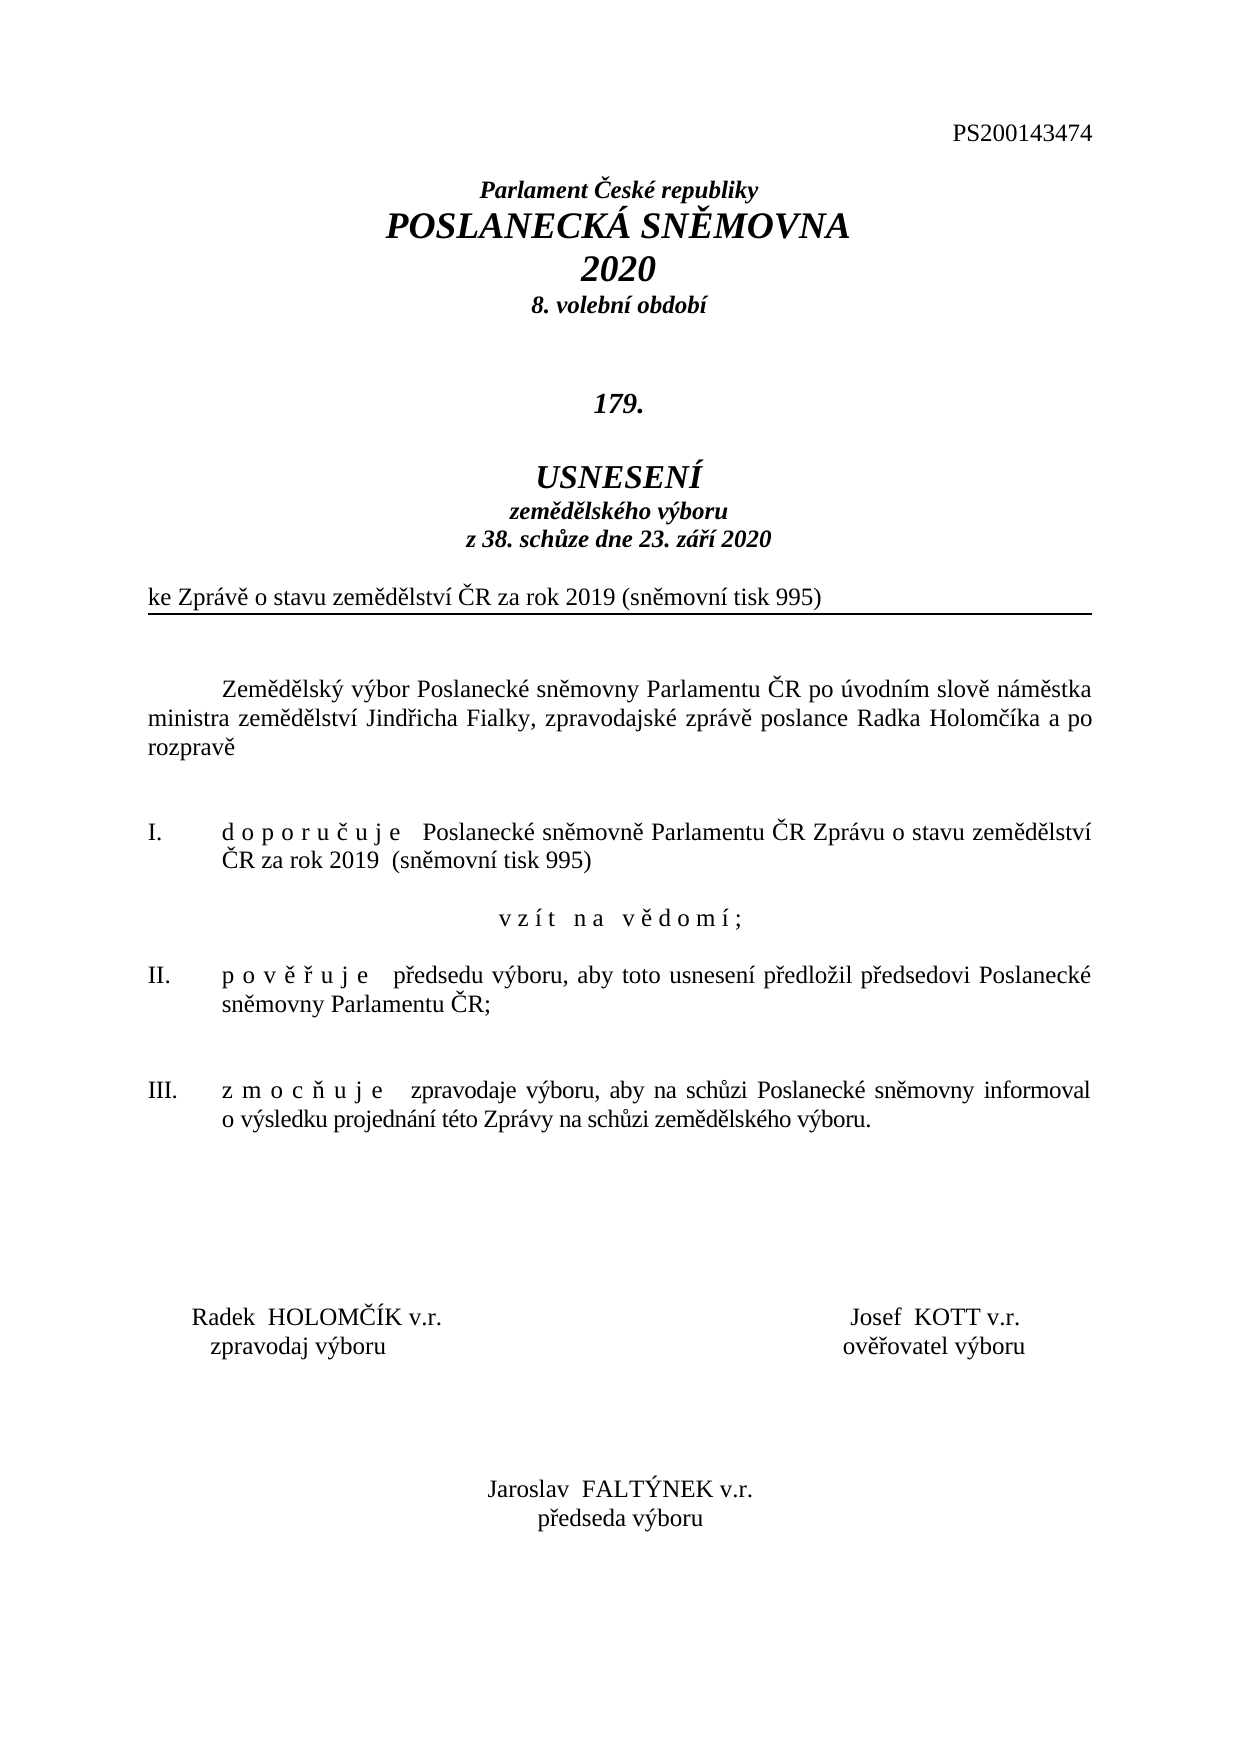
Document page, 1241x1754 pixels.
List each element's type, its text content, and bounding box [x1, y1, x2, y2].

text Parlament České republiky [148, 175, 1092, 204]
text z 38. schůze dne 23. září 2020 [148, 524, 1092, 553]
text 179. [148, 386, 1092, 420]
text 8. volební období [148, 290, 1092, 319]
text předseda výboru [148, 1503, 1092, 1532]
text Zemědělský výbor Poslanecké sněmovny Parlamentu ČR po úvodním slově náměstka ministra zemědělství Jindřicha Fialky, zpravodajské zprávě poslance Radka Holomčíka a po rozpravě [148, 674, 1092, 761]
text zemědělského výboru [148, 496, 1092, 524]
text Radek HOLOMČÍK v.r. Josef KOTT v.r. [148, 1302, 1092, 1331]
text PS200143474 [148, 118, 1092, 147]
text 2020 [148, 247, 1092, 290]
text zpravodaj výboru ověřovatel výboru [148, 1331, 1092, 1359]
text ke Zprávě o stavu zemědělství ČR za rok 2019 (sněmovní tisk 995) [148, 582, 1092, 613]
list z m o c ň u j e zpravodaje výboru, aby na schůzi Poslanecké sněmovny informoval o výsledku projednání této Zprávy na schůzi zemědělského výboru. [148, 1076, 1092, 1133]
text POSLANECKÁ SNĚMOVNA [148, 204, 1092, 247]
text Jaroslav FALTÝNEK v.r. [148, 1474, 1092, 1503]
text USNESENÍ [148, 457, 1092, 496]
text v z í t n a v ě d o m í ; [148, 903, 1092, 932]
list d o p o r u č u j e Poslanecké sněmovně Parlamentu ČR Zprávu o stavu zemědělství ČR za rok 2019 (sněmovní tisk 995) [148, 817, 1092, 874]
list p o v ě ř u j e předsedu výboru, aby toto usnesení předložil předsedovi Poslanecké sněmovny Parlamentu ČR; [148, 961, 1092, 1018]
